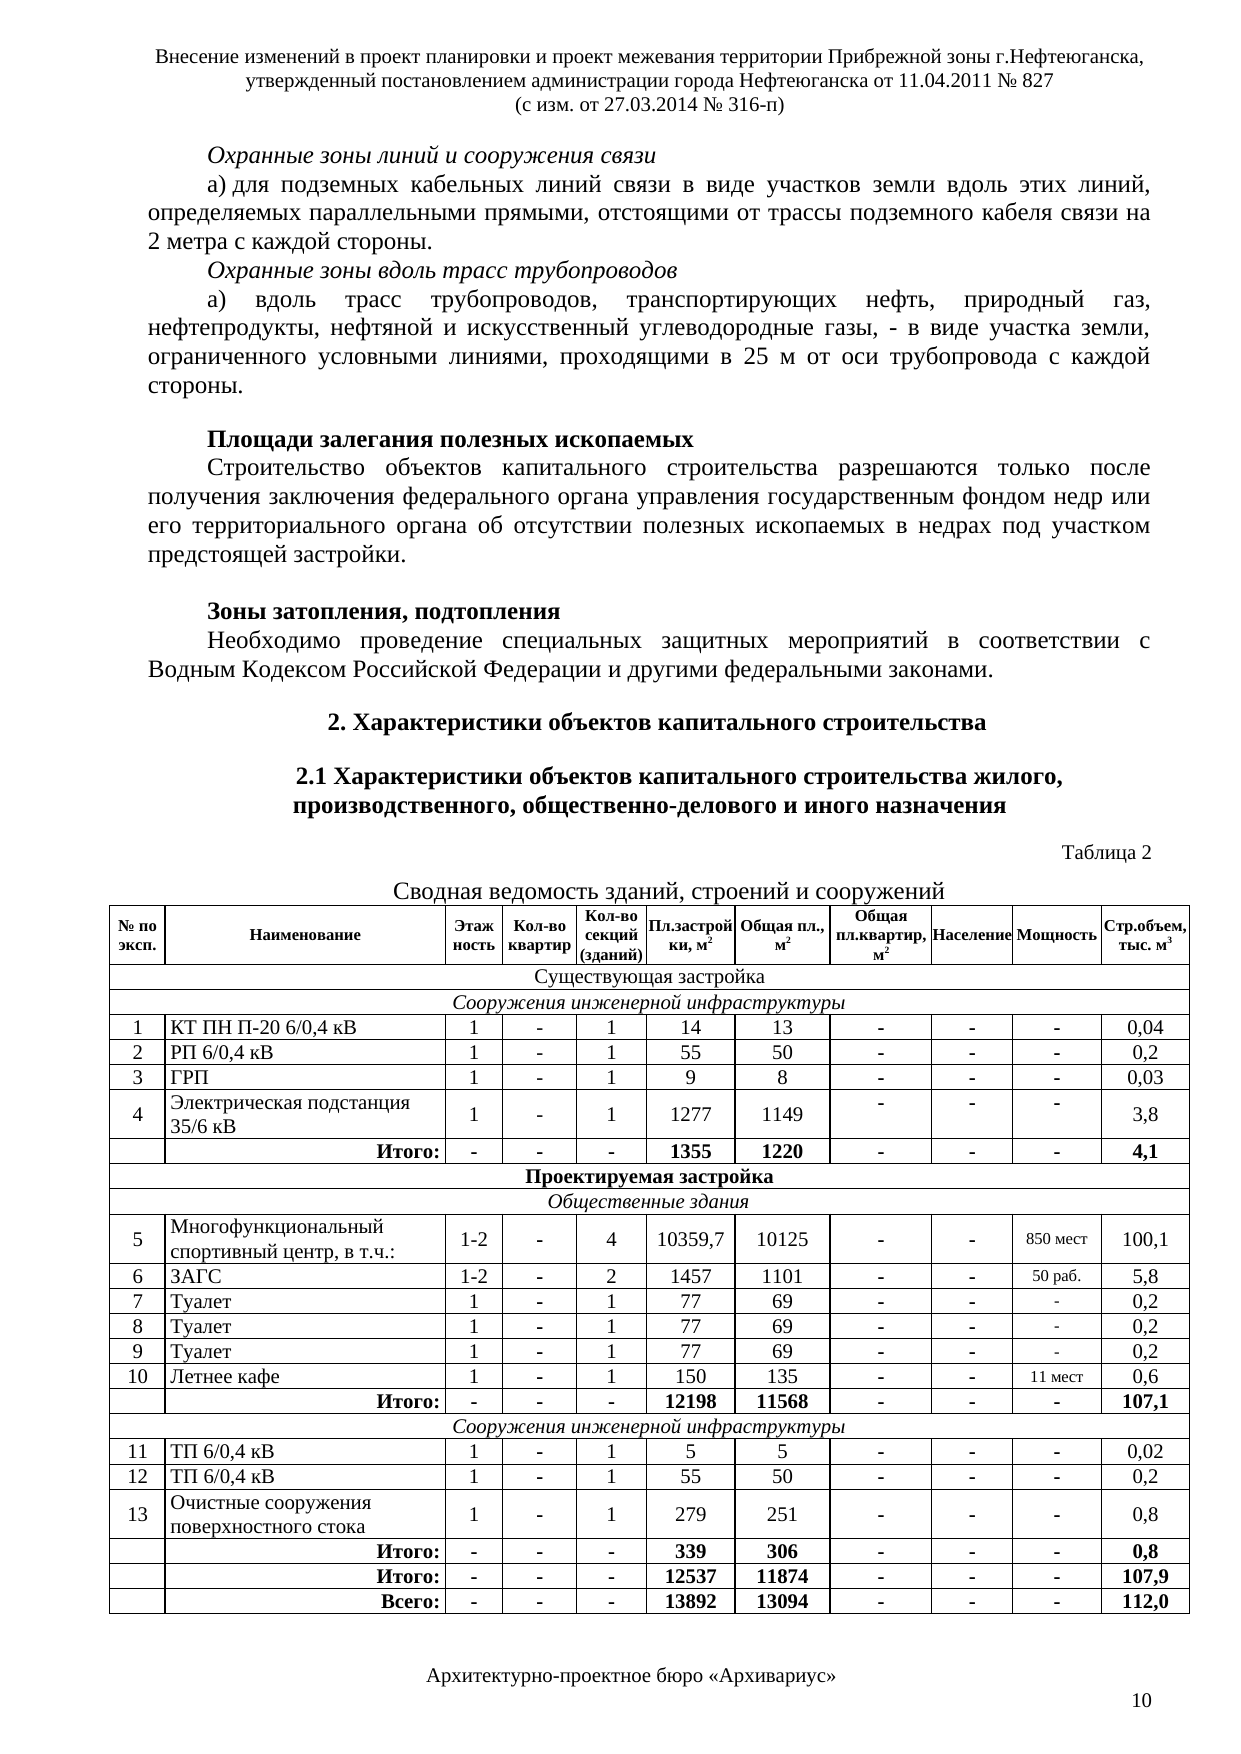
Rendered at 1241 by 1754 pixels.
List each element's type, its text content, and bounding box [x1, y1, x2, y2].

table_cell 8 [110, 1314, 164, 1338]
table_cell 5 [647, 1439, 734, 1463]
table_cell 13 [736, 1015, 829, 1039]
table_cell РП 6/0,4 кВ [166, 1040, 445, 1064]
table_cell - [503, 1364, 576, 1388]
table_cell Туалет [166, 1314, 445, 1338]
table_cell 69 [736, 1339, 829, 1363]
table_cell - [831, 1289, 931, 1313]
table_cell - [503, 1339, 576, 1363]
table_cell - [932, 1040, 1012, 1064]
table_cell - [831, 1090, 931, 1138]
table_cell - [831, 1339, 931, 1363]
table_header Кол-во квартир [503, 906, 576, 963]
table_cell Сооружения инженерной инфраструктуры [110, 1414, 1189, 1438]
table_cell - [1013, 1439, 1101, 1463]
table_header Мощность [1013, 906, 1101, 963]
table_cell 306 [736, 1539, 829, 1563]
table_cell [110, 1139, 164, 1163]
table_cell - [446, 1589, 502, 1613]
table_cell Многофункциональный спортивный центр, в т.ч.: [166, 1215, 445, 1263]
table_cell 1 [446, 1015, 502, 1039]
table_cell - [503, 1389, 576, 1413]
table_cell 77 [647, 1339, 734, 1363]
table_cell 7 [110, 1289, 164, 1313]
table_cell - [503, 1289, 576, 1313]
table_cell - [831, 1314, 931, 1338]
table_cell 0,2 [1102, 1314, 1189, 1338]
table_cell - [503, 1439, 576, 1463]
table_cell - [503, 1490, 576, 1538]
table_cell 1-2 [446, 1215, 502, 1263]
table_header № по эксп. [110, 906, 164, 963]
table_cell 1 [446, 1339, 502, 1363]
text Строительство объектов капитального строительства разрешаются только после получения заключения федерального органа управления государственным фондом недр или его территориального органа об отсутствии полезных ископаемых в недрах под участком предстоящей застройки. [148, 452, 1152, 567]
table_cell - [577, 1139, 646, 1163]
table_cell КТ ПН П-20 6/0,4 кВ [166, 1015, 445, 1039]
table_cell 11874 [736, 1564, 829, 1588]
table_cell - [1013, 1090, 1101, 1138]
table_cell 2 [577, 1264, 646, 1288]
table_cell - [932, 1264, 1012, 1288]
table_cell - [831, 1139, 931, 1163]
table_cell 5,8 [1102, 1264, 1189, 1288]
table_cell - [932, 1465, 1012, 1488]
table_cell - [577, 1389, 646, 1413]
table_cell 1 [577, 1040, 646, 1064]
table_cell - [932, 1289, 1012, 1313]
table_cell Проектируемая застройка [110, 1164, 1189, 1188]
text Таблица 2 [148, 839, 1152, 864]
table_cell 0,2 [1102, 1339, 1189, 1363]
table_cell 279 [647, 1490, 734, 1538]
table_cell Туалет [166, 1289, 445, 1313]
table_cell - [503, 1215, 576, 1263]
table_cell - [503, 1564, 576, 1588]
table_cell 77 [647, 1314, 734, 1338]
table_cell - [932, 1439, 1012, 1463]
table_cell 100,1 [1102, 1215, 1189, 1263]
table_header Кол-во секций (зданий) [577, 906, 646, 963]
table_cell Всего: [166, 1589, 445, 1613]
table_cell - [932, 1015, 1012, 1039]
table_cell 50 [736, 1465, 829, 1488]
table_cell 0,8 [1102, 1490, 1189, 1538]
table_cell 55 [647, 1465, 734, 1488]
table_cell - [577, 1564, 646, 1588]
table_cell - [503, 1465, 576, 1488]
table_cell 5 [736, 1439, 829, 1463]
table_cell Туалет [166, 1339, 445, 1363]
table_cell - [831, 1264, 931, 1288]
table_cell 0,8 [1102, 1539, 1189, 1563]
table_cell 11568 [736, 1389, 829, 1413]
table_cell 1 [577, 1339, 646, 1363]
table_cell 1 [446, 1090, 502, 1138]
table_cell 10125 [736, 1215, 829, 1263]
table_cell 0,02 [1102, 1439, 1189, 1463]
table_header Наименование [166, 906, 445, 963]
table_cell 50 [736, 1040, 829, 1064]
table_header Общая пл., м2 [736, 906, 829, 963]
table_cell - [932, 1314, 1012, 1338]
table_cell 0,2 [1102, 1289, 1189, 1313]
table_cell 112,0 [1102, 1589, 1189, 1613]
table_cell - [446, 1139, 502, 1163]
text Необходимо проведение специальных защитных мероприятий в соответствии с Водным Кодексом Российской Федерации и другими федеральными законами. [148, 625, 1152, 682]
table_header Стр.объем, тыс. м3 [1102, 906, 1189, 963]
table_cell - [503, 1589, 576, 1613]
table_cell 12198 [647, 1389, 734, 1413]
text Площади залегания полезных ископаемых [148, 424, 1152, 452]
table_cell 1 [446, 1465, 502, 1488]
table_cell 1355 [647, 1139, 734, 1163]
text 2.1 Характеристики объектов капитального строительства жилого, производственного, общественно-делового и иного назначения [148, 761, 1152, 819]
table_cell 0,2 [1102, 1040, 1189, 1064]
table_cell 8 [736, 1065, 829, 1089]
table_cell 1101 [736, 1264, 829, 1288]
table_cell 1 [110, 1015, 164, 1039]
table_cell 1 [577, 1490, 646, 1538]
table_cell - [1013, 1564, 1101, 1588]
table_cell - [932, 1090, 1012, 1138]
table_cell 1-2 [446, 1264, 502, 1288]
table_cell - [503, 1040, 576, 1064]
table_cell 1 [577, 1465, 646, 1488]
table_cell - [1013, 1065, 1101, 1089]
table_cell 0,2 [1102, 1465, 1189, 1488]
table_cell 1220 [736, 1139, 829, 1163]
table_cell - [831, 1215, 931, 1263]
table_cell Общественные здания [110, 1189, 1189, 1213]
table_cell 1149 [736, 1090, 829, 1138]
table_cell Сооружения инженерной инфраструктуры [110, 990, 1189, 1014]
table_cell 55 [647, 1040, 734, 1064]
table_cell - [503, 1065, 576, 1089]
table_cell - [932, 1589, 1012, 1613]
table_cell - [831, 1564, 931, 1588]
table_cell - [1013, 1314, 1101, 1338]
table_cell - [503, 1015, 576, 1039]
table_cell - [446, 1389, 502, 1413]
table_cell 13094 [736, 1589, 829, 1613]
table_cell 4,1 [1102, 1139, 1189, 1163]
table_cell 1 [577, 1065, 646, 1089]
text 2. Характеристики объектов капитального строительства [162, 707, 1152, 736]
table_cell 1 [446, 1364, 502, 1388]
table_cell 4 [577, 1215, 646, 1263]
table_cell 107,1 [1102, 1389, 1189, 1413]
table_cell - [831, 1389, 931, 1413]
table_cell ГРП [166, 1065, 445, 1089]
table_cell 9 [110, 1339, 164, 1363]
table_cell - [1013, 1589, 1101, 1613]
table_header Пл.застройки, м2 [647, 906, 734, 963]
table_cell Итого: [166, 1139, 445, 1163]
table_cell 12537 [647, 1564, 734, 1588]
table_cell 3,8 [1102, 1090, 1189, 1138]
table_cell [110, 1389, 164, 1413]
table_cell - [831, 1065, 931, 1089]
table_cell ТП 6/0,4 кВ [166, 1465, 445, 1488]
table_cell [110, 1539, 164, 1563]
table_cell Существующая застройка [110, 965, 1189, 988]
table_cell - [503, 1139, 576, 1163]
table_cell - [446, 1539, 502, 1563]
table_cell 6 [110, 1264, 164, 1288]
table_cell 1 [446, 1439, 502, 1463]
text а) вдоль трасс трубопроводов, транспортирующих нефть, природный газ, нефтепродукты, нефтяной и искусственный углеводородные газы, - в виде участка земли, ограниченного условными линиями, проходящими в 25 м от оси трубопровода с каждой стороны. [148, 284, 1152, 399]
table_cell 1457 [647, 1264, 734, 1288]
table_header Общая пл.квартир, м2 [831, 906, 931, 963]
table_cell [110, 1589, 164, 1613]
table_cell - [831, 1589, 931, 1613]
table_cell 2 [110, 1040, 164, 1064]
table_cell - [1013, 1139, 1101, 1163]
table_cell 1 [577, 1439, 646, 1463]
table_cell - [1013, 1040, 1101, 1064]
table_cell 50 раб. [1013, 1264, 1101, 1288]
table_cell ЗАГС [166, 1264, 445, 1288]
table_cell 850 мест [1013, 1215, 1101, 1263]
table_cell Итого: [166, 1389, 445, 1413]
table_cell 0,6 [1102, 1364, 1189, 1388]
table_cell - [932, 1339, 1012, 1363]
table_cell 3 [110, 1065, 164, 1089]
table_cell - [1013, 1289, 1101, 1313]
table_cell 1 [446, 1314, 502, 1338]
table_cell - [1013, 1015, 1101, 1039]
table_cell - [932, 1364, 1012, 1388]
table_cell 135 [736, 1364, 829, 1388]
table_cell 1 [446, 1289, 502, 1313]
table_cell 0,04 [1102, 1015, 1189, 1039]
table_cell - [831, 1040, 931, 1064]
table_cell Электрическая подстанция 35/6 кВ [166, 1090, 445, 1138]
text а) для подземных кабельных линий связи в виде участков земли вдоль этих линий, определяемых параллельными прямыми, отстоящими от трассы подземного кабеля связи на 2 метра с каждой стороны. [148, 169, 1152, 255]
table_cell 1 [577, 1314, 646, 1338]
table_cell 251 [736, 1490, 829, 1538]
table_cell - [577, 1589, 646, 1613]
table_cell 1 [446, 1065, 502, 1089]
table_cell 1277 [647, 1090, 734, 1138]
table_cell 1 [577, 1289, 646, 1313]
table_cell 4 [110, 1090, 164, 1138]
table_cell 1 [577, 1364, 646, 1388]
table_cell Очистные сооружения поверхностного стока [166, 1490, 445, 1538]
table_cell Итого: [166, 1539, 445, 1563]
table_cell - [1013, 1539, 1101, 1563]
table_cell 10359,7 [647, 1215, 734, 1263]
table_cell 11 [110, 1439, 164, 1463]
table_cell 1 [446, 1490, 502, 1538]
table_cell 9 [647, 1065, 734, 1089]
table_cell - [503, 1314, 576, 1338]
table_cell [110, 1564, 164, 1588]
table_cell - [503, 1264, 576, 1288]
table_cell 107,9 [1102, 1564, 1189, 1588]
table_cell - [831, 1539, 931, 1563]
table_cell 150 [647, 1364, 734, 1388]
table_cell ТП 6/0,4 кВ [166, 1439, 445, 1463]
table_cell - [932, 1539, 1012, 1563]
table_cell Летнее кафе [166, 1364, 445, 1388]
table_cell - [446, 1564, 502, 1588]
table_cell - [503, 1539, 576, 1563]
table_cell - [932, 1139, 1012, 1163]
table_cell - [932, 1564, 1012, 1588]
table_cell - [1013, 1465, 1101, 1488]
table_cell - [503, 1090, 576, 1138]
table_cell - [831, 1465, 931, 1488]
table_header Этаж ность [446, 906, 502, 963]
table_cell - [1013, 1490, 1101, 1538]
text Охранные зоны линий и сооружения связи [148, 140, 1152, 169]
text Зоны затопления, подтопления [148, 596, 1152, 625]
table_cell 1 [577, 1015, 646, 1039]
table_cell 1 [577, 1090, 646, 1138]
table_cell - [831, 1015, 931, 1039]
table_cell 14 [647, 1015, 734, 1039]
table_cell - [932, 1490, 1012, 1538]
table_cell 1 [446, 1040, 502, 1064]
table_cell 69 [736, 1314, 829, 1338]
table_cell - [831, 1364, 931, 1388]
table_cell 10 [110, 1364, 164, 1388]
table_cell 0,03 [1102, 1065, 1189, 1089]
table_cell - [1013, 1389, 1101, 1413]
table_cell 69 [736, 1289, 829, 1313]
table_cell 77 [647, 1289, 734, 1313]
table_cell 13892 [647, 1589, 734, 1613]
table_cell 12 [110, 1465, 164, 1488]
table_cell 11 мест [1013, 1364, 1101, 1388]
table_cell - [932, 1215, 1012, 1263]
table_cell - [932, 1389, 1012, 1413]
table_cell Итого: [166, 1564, 445, 1588]
table_cell - [932, 1065, 1012, 1089]
table_cell 339 [647, 1539, 734, 1563]
table_cell - [577, 1539, 646, 1563]
text Сводная ведомость зданий, строений и сооружений [129, 876, 1134, 905]
table_cell - [831, 1490, 931, 1538]
table_header Население [932, 906, 1012, 963]
table_cell - [1013, 1339, 1101, 1363]
table_cell 5 [110, 1215, 164, 1263]
table_cell - [831, 1439, 931, 1463]
text Охранные зоны вдоль трасс трубопроводов [148, 255, 1152, 284]
table_cell 13 [110, 1490, 164, 1538]
